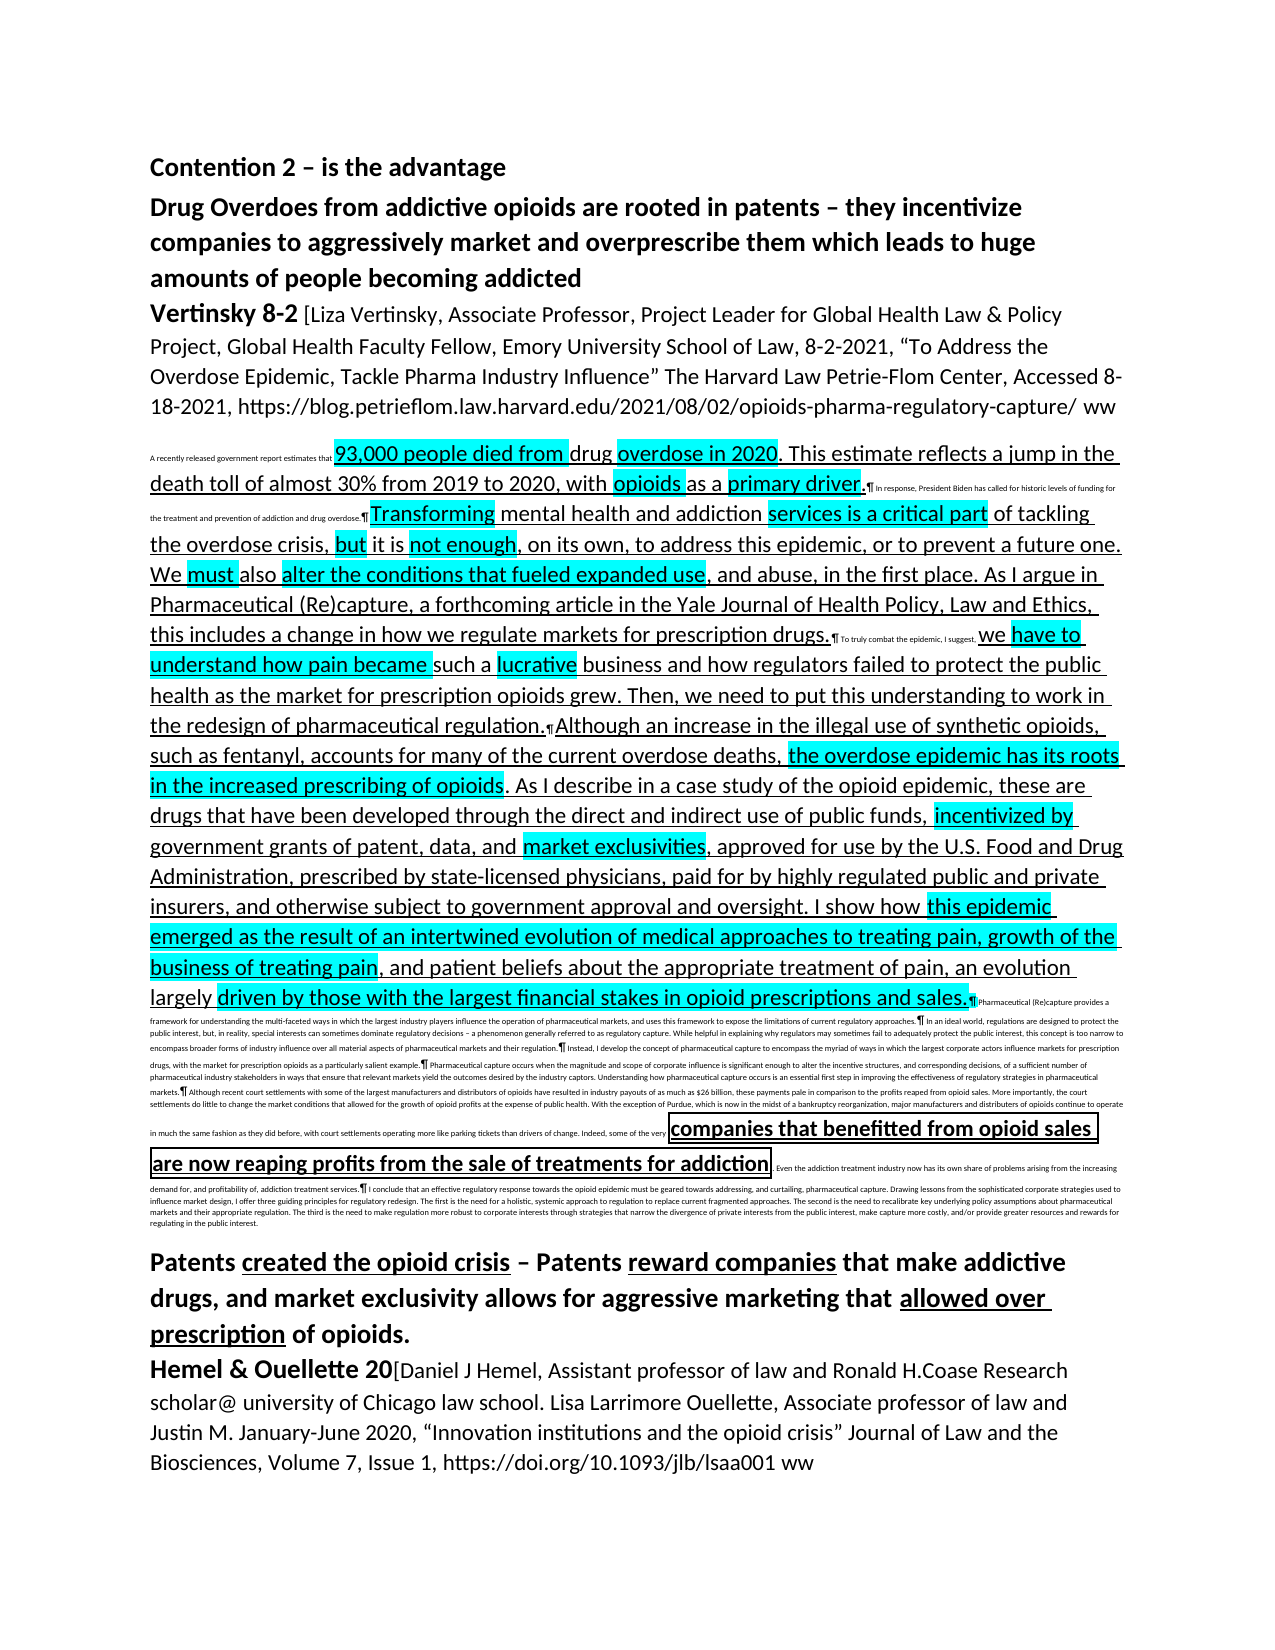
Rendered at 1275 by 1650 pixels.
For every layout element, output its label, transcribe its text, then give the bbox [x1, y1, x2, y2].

subtitle Drug Overdoes from addictive opioids are rooted in patents – they incentivize companies to aggressively market and overprescribe them which leads to huge amounts of people becoming addicted [150, 190, 1125, 294]
text Vertinsky 8-2 [Liza Vertinsky, Associate Professor, Project Leader for Global Health Law & Policy Project, Global Health Faculty Fellow, Emory University School of Law, 8-2-2021, “To Address the Overdose Epidemic, Tackle Pharma Industry Influence” The Harvard Law Petrie-Flom Center, Accessed 8-18-2021, https://blog.petrieflom.law.harvard.edu/2021/08/02/opioids-pharma-regulatory-capture/ ww [150, 297, 1125, 420]
text A recently released government report estimates that 93,000 people died from drug overdose in 2020. This estimate reflects a jump in the death toll of almost 30% from 2019 to 2020, with opioids as a primary driver.¶ In response, President Biden has called for historic levels of funding for the treatment and prevention of addiction and drug overdose.¶ Transforming mental health and addiction services is a critical part of tackling the overdose crisis, but it is not enough, on its own, to address this epidemic, or to prevent a future one. We must also alter the conditions that fueled expanded use, and abuse, in the first place. As I argue in Pharmaceutical (Re)capture, a forthcoming article in the Yale Journal of Health Policy, Law and Ethics, this includes a change in how we regulate markets for prescription drugs.¶ To truly combat the epidemic, I suggest, we have to understand how pain became such a lucrative business and how regulators failed to protect the public health as the market for prescription opioids grew. Then, we need to put this understanding to work in the redesign of pharmaceutical regulation.¶ Although an increase in the illegal use of synthetic opioids, such as fentanyl, accounts for many of the current overdose deaths, the overdose epidemic has its roots in the increased prescribing of opioids. As I describe in a case study of the opioid epidemic, these are drugs that have been developed through the direct and indirect use of public funds, incentivized by government grants of patent, data, and market exclusivities, approved for use by the U.S. Food and Drug Administration, prescribed by state-licensed physicians, paid for by highly regulated public and private insurers, and otherwise subject to government approval and oversight. I show how this epidemic emerged as the result of an intertwined evolution of medical approaches to treating pain, growth of the business of treating pain, and patient beliefs about the appropriate treatment of pain, an evolution largely driven by those with the largest financial stakes in opioid prescriptions and sales.¶ Pharmaceutical (Re)capture provides a framework for understanding the multi-faceted ways in which the largest industry players influence the operation of pharmaceutical markets, and uses this framework to expose the limitations of current regulatory approaches.¶ In an ideal world, regulations are designed to protect the public interest, but, in reality, special interests can sometimes dominate regulatory decisions – a phenomenon generally referred to as regulatory capture. While helpful in explaining why regulators may sometimes fail to adequately protect the public interest, this concept is too narrow to encompass broader forms of industry influence over all material aspects of pharmaceutical markets and their regulation.¶ Instead, I develop the concept of pharmaceutical capture to encompass the myriad of ways in which the largest corporate actors influence markets for prescription drugs, with the market for prescription opioids as a particularly salient example.¶ Pharmaceutical capture occurs when the magnitude and scope of corporate influence is significant enough to alter the incentive structures, and corresponding decisions, of a sufficient number of pharmaceutical industry stakeholders in ways that ensure that relevant markets yield the outcomes desired by the industry captors. Understanding how pharmaceutical capture occurs is an essential first step in improving the effectiveness of regulatory strategies in pharmaceutical markets.¶ Although recent court settlements with some of the largest manufacturers and distributors of opioids have resulted in industry payouts of as much as $26 billion, these payments pale in comparison to the profits reaped from opioid sales. More importantly, the court settlements do little to change the market conditions that allowed for the growth of opioid profits at the expense of public health. With the exception of Purdue, which is now in the midst of a bankruptcy reorganization, major manufacturers and distributers of opioids continue to operate in much the same fashion as they did before, with court settlements operating more like parking tickets than drivers of change. Indeed, some of the very companies that benefitted from opioid sales are now reaping profits from the sale of treatments for addiction. Even the addiction treatment industry now has its own share of problems arising from the increasing demand for, and profitability of, addiction treatment services.¶ I conclude that an effective regulatory response towards the opioid epidemic must be geared towards addressing, and curtailing, pharmaceutical capture. Drawing lessons from the sophisticated corporate strategies used to influence market design, I offer three guiding principles for regulatory redesign. The first is the need for a holistic, systemic approach to regulation to replace current fragmented approaches. The second is the need to recalibrate key underlying policy assumptions about pharmaceutical markets and their appropriate regulation. The third is the need to make regulation more robust to corporate interests through strategies that narrow the divergence of private interests from the public interest, make capture more costly, and/or provide greater resources and rewards for regulating in the public interest. [150, 767, 1125, 1228]
subtitle Patents created the opioid crisis – Patents reward companies that make addictive drugs, and market exclusivity allows for aggressive marketing that allowed over prescription of opioids. [150, 1246, 1125, 1350]
subtitle Contention 2 – is the advantage [150, 150, 1125, 183]
text Hemel & Ouellette 20[Daniel J Hemel, Assistant professor of law and Ronald H.Coase Research scholar@ university of Chicago law school. Lisa Larrimore Ouellette, Associate professor of law and Justin M. January-June 2020, “Innovation institutions and the opioid crisis” Journal of Law and the Biosciences, Volume 7, Issue 1, https://doi.org/10.1093/jlb/lsaa001 ww [150, 1352, 1125, 1476]
